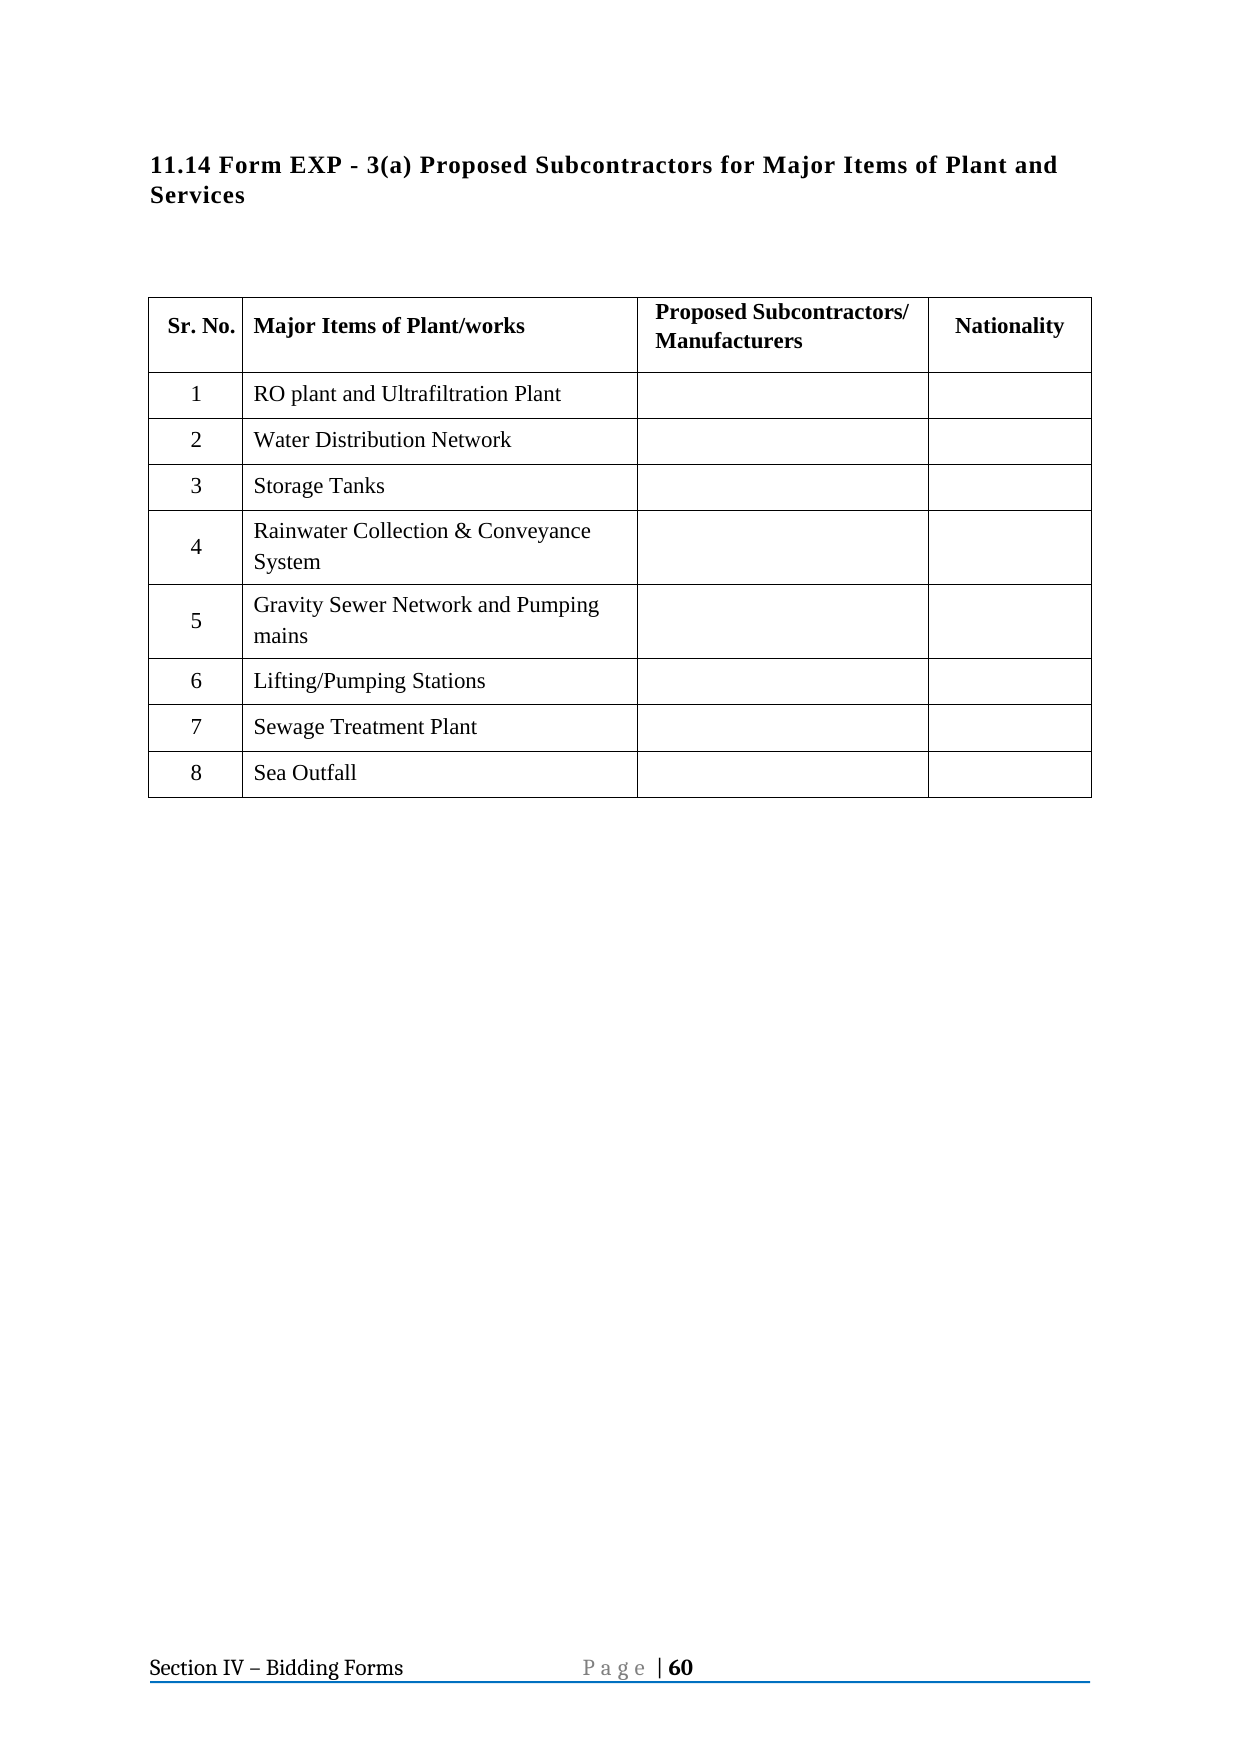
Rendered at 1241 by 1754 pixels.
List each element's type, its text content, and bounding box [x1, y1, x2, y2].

table_cell 2 [149, 419, 242, 464]
table_cell [929, 752, 1091, 797]
table_header Major Items of Plant/works [243, 298, 637, 372]
table_cell Lifting/Pumping Stations [243, 659, 637, 704]
table_cell Rainwater Collection & Conveyance System [243, 511, 637, 584]
table_cell [929, 659, 1091, 704]
table_header Nationality [929, 298, 1091, 372]
table_cell [638, 659, 928, 704]
table_cell [638, 752, 928, 797]
table_cell 4 [149, 511, 242, 584]
table_cell Sewage Treatment Plant [243, 705, 637, 751]
table_header Sr. No. [149, 298, 242, 372]
table_cell [638, 373, 928, 418]
table_cell [929, 511, 1091, 584]
table_cell 1 [149, 373, 242, 418]
table_cell 3 [149, 465, 242, 510]
table_cell 8 [149, 752, 242, 797]
table_header Proposed Subcontractors/ Manufacturers [638, 298, 928, 372]
table_cell Gravity Sewer Network and Pumping mains [243, 585, 637, 658]
table_cell [638, 511, 928, 584]
table_cell Sea Outfall [243, 752, 637, 797]
table_cell [638, 705, 928, 751]
table_cell [929, 585, 1091, 658]
table_cell 5 [149, 585, 242, 658]
table_cell [929, 705, 1091, 751]
table_cell [638, 585, 928, 658]
table_cell RO plant and Ultrafiltration Plant [243, 373, 637, 418]
table_cell Water Distribution Network [243, 419, 637, 464]
table_cell 7 [149, 705, 242, 751]
table_cell 6 [149, 659, 242, 704]
table_cell [929, 373, 1091, 418]
table_cell Storage Tanks [243, 465, 637, 510]
subtitle Form EXP - 3(a) Proposed Subcontractors for Major Items of Plant and Services [150, 150, 1090, 209]
table_cell [638, 419, 928, 464]
table_cell [929, 465, 1091, 510]
table_cell [638, 465, 928, 510]
table_cell [929, 419, 1091, 464]
